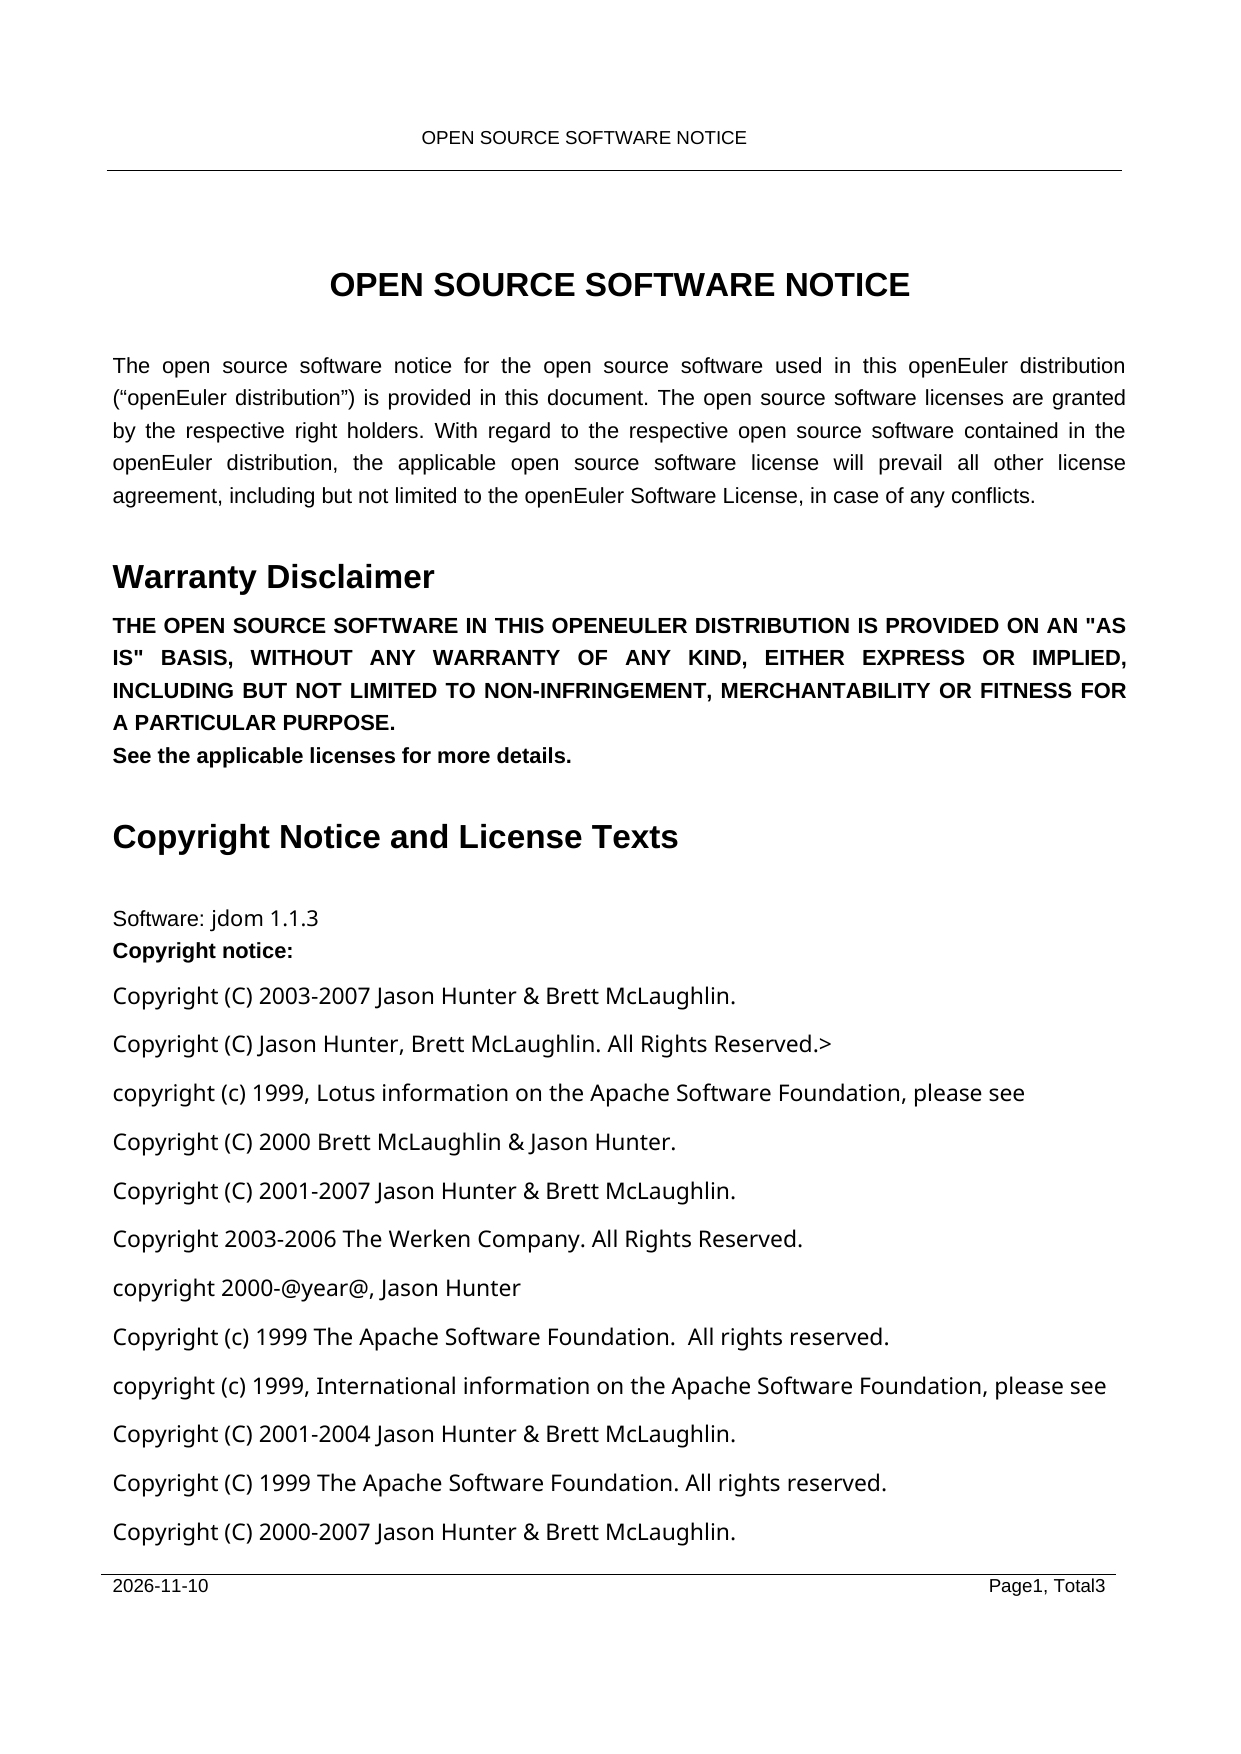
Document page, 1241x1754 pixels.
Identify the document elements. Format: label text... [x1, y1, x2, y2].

text Software: jdom 1.1.3 [112, 901, 1128, 934]
text Warranty Disclaimer [112, 544, 1128, 609]
text OPEN SOURCE SOFTWARE NOTICE [112, 251, 1128, 316]
text Copyright notice: [112, 934, 1128, 966]
text The open source software notice for the open source software used in this openEuler distribution (“openEuler distribution”) is provided in this document. The open source software licenses are granted by the respective right holders. With regard to the respective open source software contained in the openEuler distribution, the applicable open source software license will prevail all other license agreement, including but not limited to the openEuler Software License, in case of any conflicts. [112, 349, 1128, 511]
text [112, 979, 1128, 1548]
text Copyright Notice and License Texts [112, 804, 1128, 869]
text THE OPEN SOURCE SOFTWARE IN THIS OPENEULER DISTRIBUTION IS PROVIDED ON AN "AS IS" BASIS, WITHOUT ANY WARRANTY OF ANY KIND, EITHER EXPRESS OR IMPLIED, INCLUDING BUT NOT LIMITED TO NON-INFRINGEMENT, MERCHANTABILITY OR FITNESS FOR A PARTICULAR PURPOSE. See the applicable licenses for more details. [112, 609, 1128, 771]
